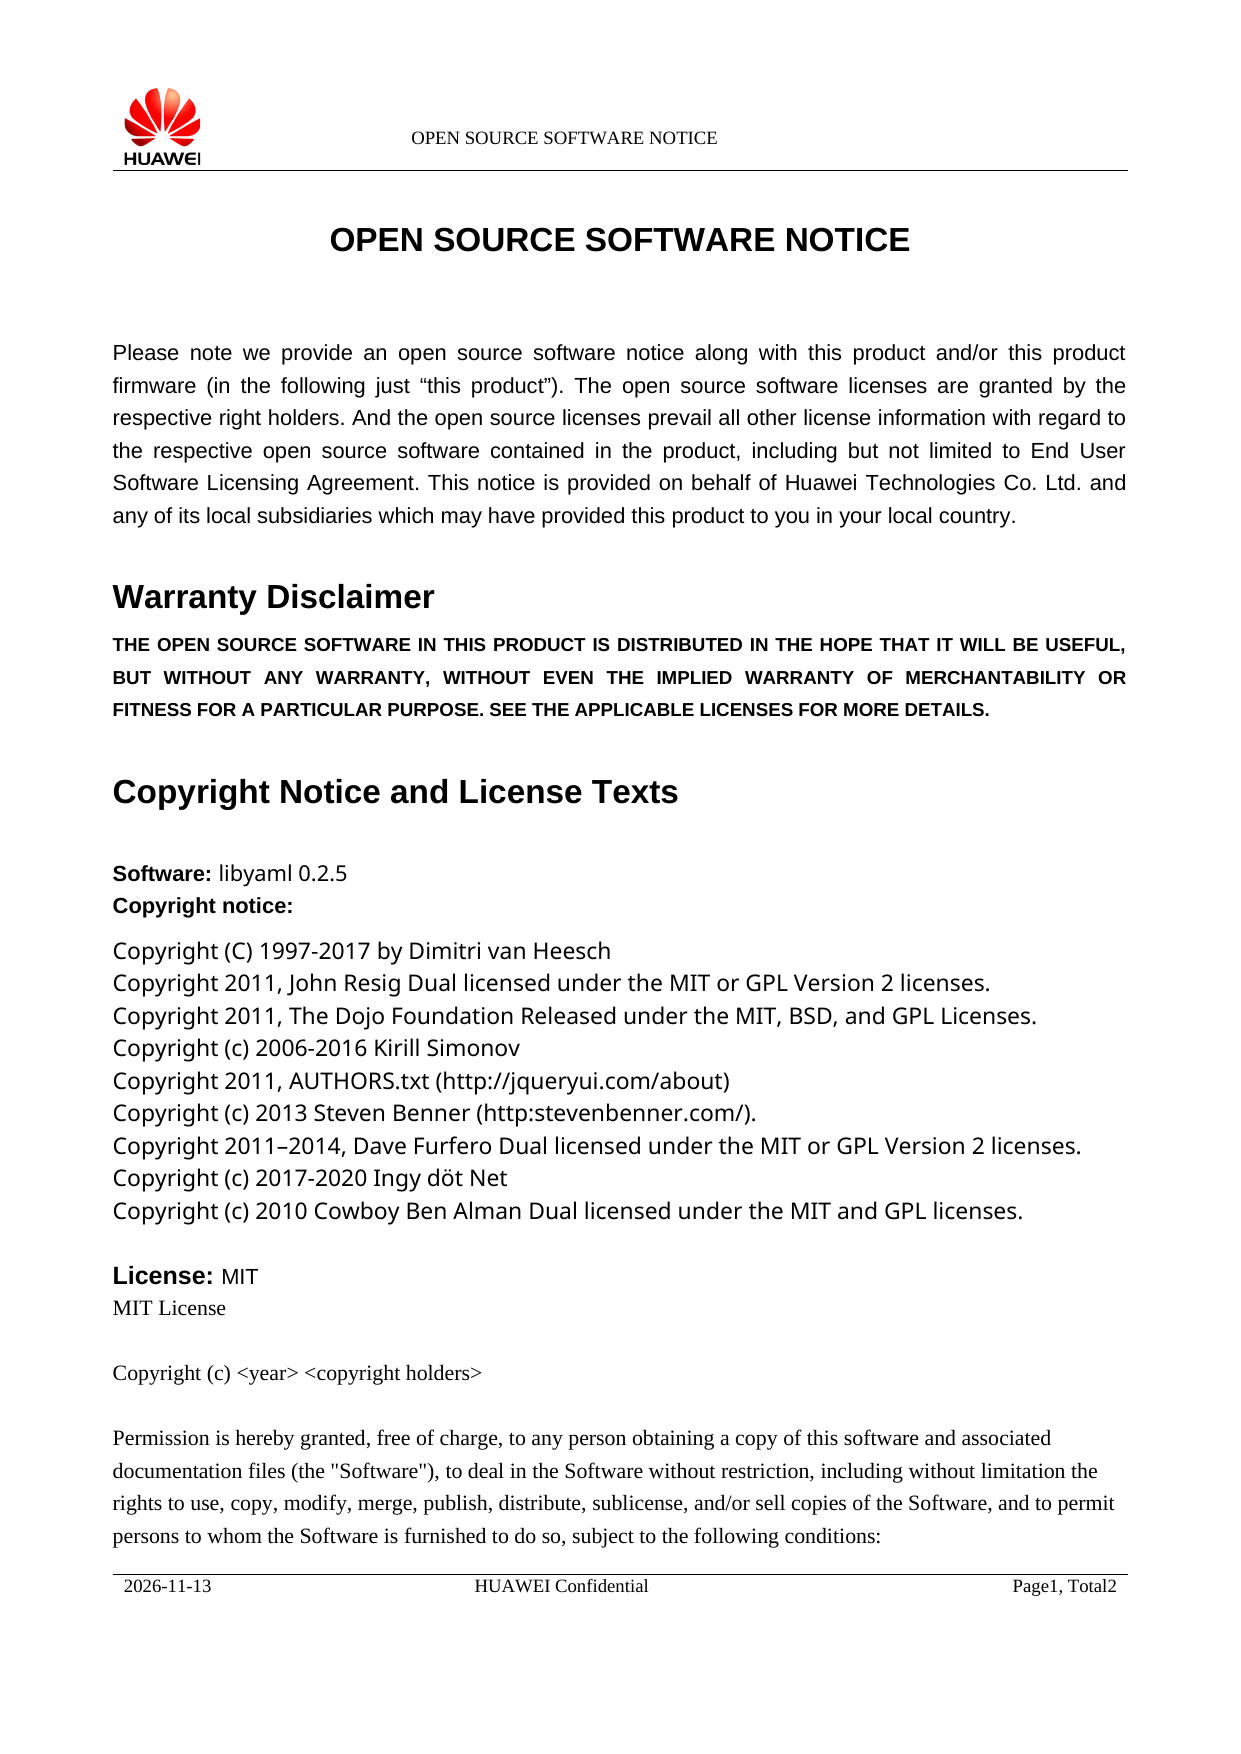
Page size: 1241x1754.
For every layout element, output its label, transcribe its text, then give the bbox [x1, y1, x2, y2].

text Warranty Disclaimer [112, 564, 1128, 629]
picture [124, 88, 201, 165]
text OPEN SOURCE SOFTWARE NOTICE [112, 206, 1128, 271]
title Software: libyaml 0.2.5 [112, 856, 1128, 889]
text Copyright notice: [112, 889, 1128, 921]
text Please note we provide an open source software notice along with this product and/or this product firmware (in the following just “this product”). The open source software licenses are granted by the respective right holders. And the open source licenses prevail all other license information with regard to the respective open source software contained in the product, including but not limited to End User Software Licensing Agreement. This notice is provided on behalf of Huawei Technologies Co. Ltd. and any of its local subsidiaries which may have provided this product to you in your local country. [112, 336, 1128, 531]
text Copyright Notice and License Texts [112, 759, 1128, 824]
text Copyright (C) 1997-2017 by Dimitri van Heesch Copyright 2011, John Resig Dual licensed under the MIT or GPL Version 2 licenses. Copyright 2011, The Dojo Foundation Released under the MIT, BSD, and GPL Licenses. Copyright (c) 2006-2016 Kirill Simonov Copyright 2011, AUTHORS.txt (http://jqueryui.com/about) Copyright (c) 2013 Steven Benner (http:stevenbenner.com/). Copyright 2011–2014, Dave Furfero Dual licensed under the MIT or GPL Version 2 licenses. Copyright (c) 2017-2020 Ingy döt Net Copyright (c) 2010 Cowboy Ben Alman Dual licensed under the MIT and GPL licenses. [112, 934, 1128, 1259]
text License: MIT [112, 1259, 1128, 1291]
text The open source software in this product is distributed in the hope that it will be useful, but WITHOUT ANY WARRANTY, without even the implied warranty of MERCHANTABILITY or FITNESS FOR A PARTICULAR PURPOSE. See the applicable licenses for more details. [112, 629, 1128, 726]
